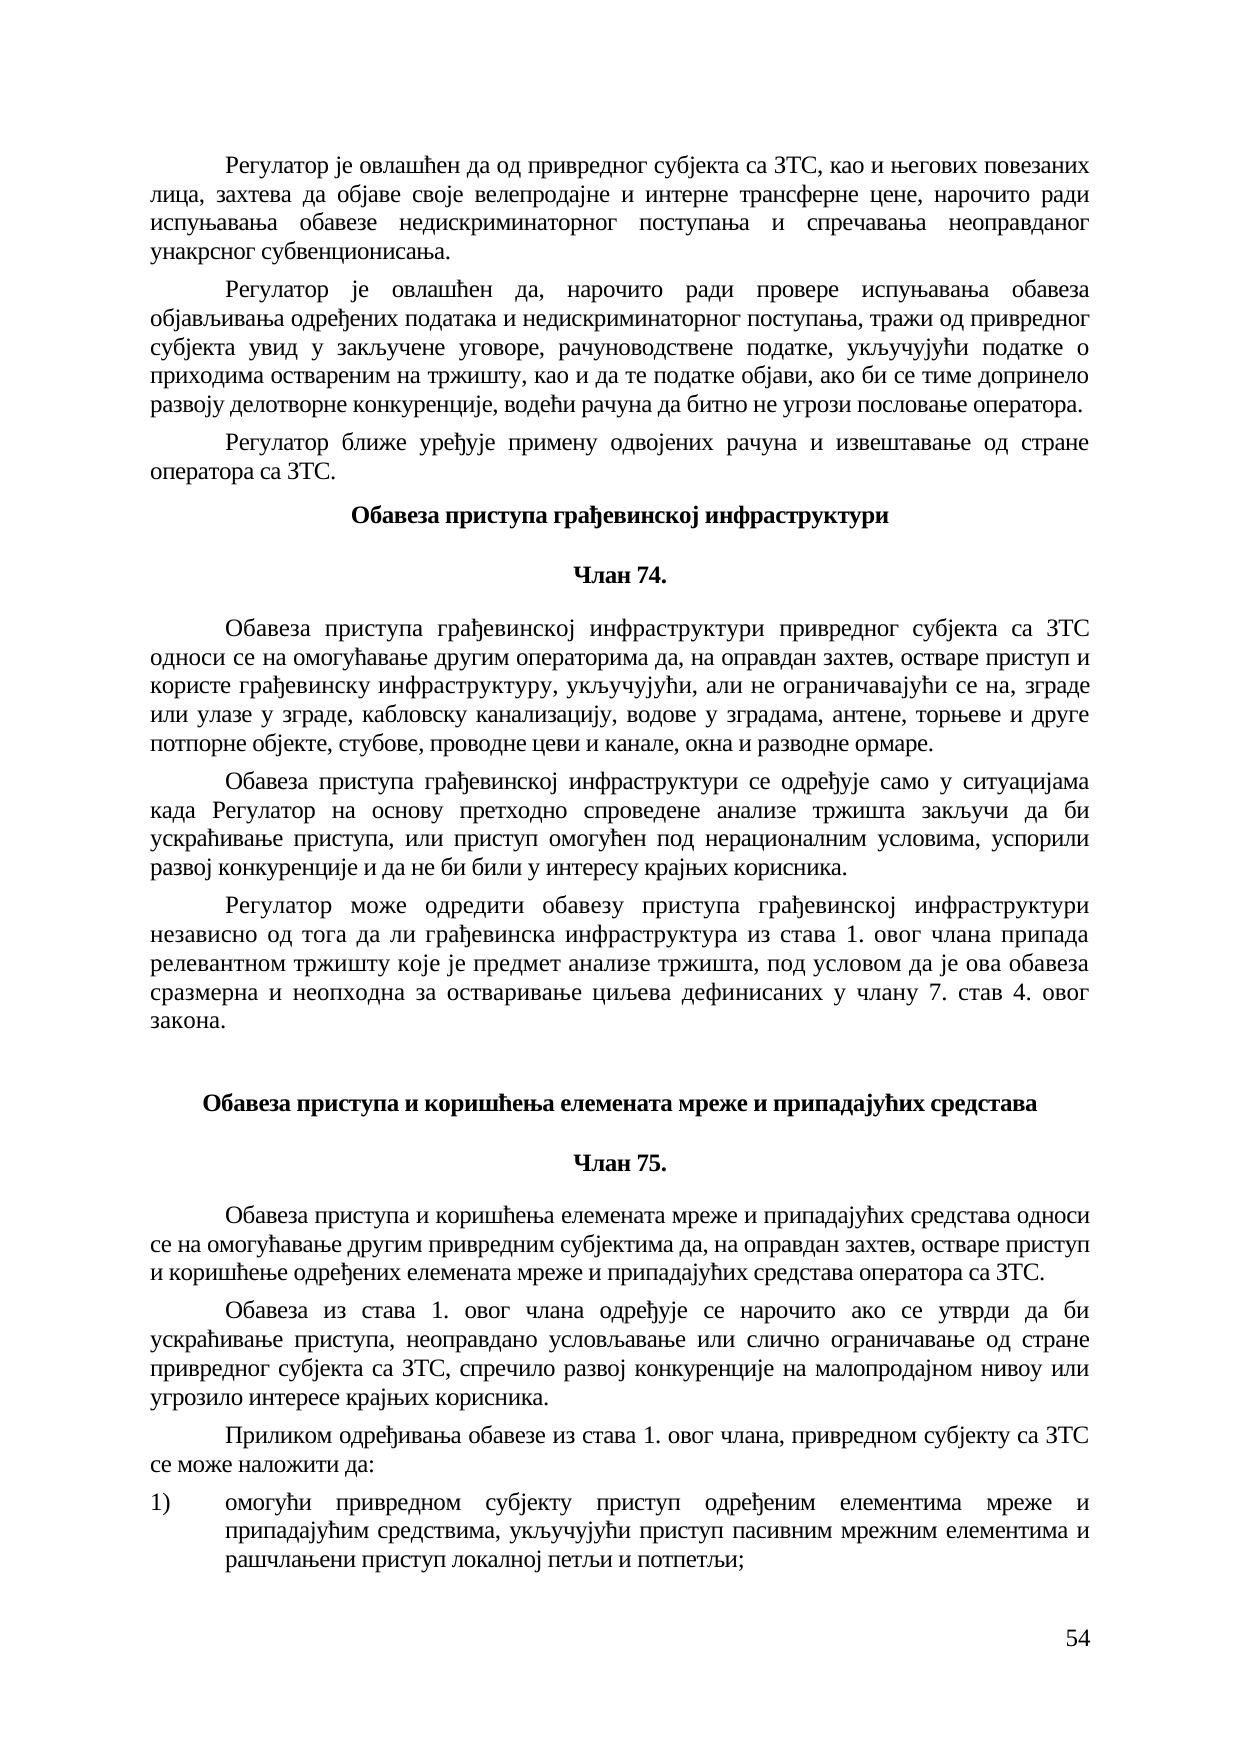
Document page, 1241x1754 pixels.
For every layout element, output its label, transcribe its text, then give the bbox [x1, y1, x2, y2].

subtitle Члан 75. [150, 1148, 1090, 1177]
text Обавеза приступа грађевинској инфраструктури привредног субјекта са ЗТС односи се на омогућавање другим операторима да, на оправдан захтев, остваре приступ и користе грађевинску инфраструктуру, укључујући, али не ограничавајући се на, зграде или улазе у зграде, кабловску канализацију, водове у зградама, антене, торњеве и друге потпорне објекте, стубове, проводне цеви и канале, окна и разводне ормаре. [150, 613, 1090, 757]
text Регулатор је овлашћен да, нарочито ради провере испуњавања обавеза објављивања одређених података и недискриминаторног поступања, тражи од привредног субјекта увид у закључене уговоре, рачуноводствене податке, укључујући податке о приходима оствареним на тржишту, као и да те податке објави, ако би се тиме допринело развоју делотворне конкуренције, водећи рачуна да битно не угрози пословање оператора. [150, 274, 1090, 418]
subtitle Обавеза приступа грађевинској инфраструктури [150, 501, 1090, 529]
text Обавеза из става 1. овог члана одређује се нарочито ако се утврди да би ускраћивање приступа, неоправдано условљавање или слично ограничавање од стране привредног субјекта са ЗТС, спречило развој конкуренције на малопродајном нивоу или угрозило интересе крајњих корисника. [150, 1296, 1090, 1411]
subtitle Члан 74. [150, 561, 1090, 589]
text Регулатор је овлашћен да од привредног субјекта са ЗТС, као и његових повезаних лица, захтева да објаве своје велепродајне и интерне трансферне цене, нарочито ради испуњавања обавезе недискриминаторног поступања и спречавања неоправданог унакрсног субвенционисања. [150, 150, 1090, 265]
text Приликом одређивања обавезе из става 1. овог члана, привредном субјекту са ЗТС се може наложити да: [150, 1420, 1090, 1477]
text Обавеза приступа грађевинској инфраструктури се одређује само у ситуацијама када Регулатор на основу претходно спроведене анализе тржишта закључи да би ускраћивање приступа, или приступ омогућен под нерационалним условима, успорили развој конкуренције и да не би били у интересу крајњих корисника. [150, 766, 1090, 881]
text Регулатор може одредити обавезу приступа грађевинској инфраструктури независно од тога да ли грађевинска инфраструктура из става 1. овог члана припада релевантном тржишту које је предмет анализе тржишта, под условом да је ова обавеза сразмерна и неопходна за остваривање циљева дефинисаних у члану 7. став 4. овог закона. [150, 890, 1090, 1034]
text Регулатор ближе уређује примену одвојених рачуна и извештавање од стране оператора са ЗТС. [150, 427, 1090, 485]
text Обавеза приступа и коришћења елемената мреже и припадајућих средстава односи се на омогућавање другим привредним субјектима да, на оправдан захтев, остваре приступ и коришћење одређених елемената мреже и припадајућих средстава оператора са ЗТС. [150, 1200, 1090, 1286]
subtitle Обавеза приступа и коришћења елемената мреже и припадајућих средстава [150, 1088, 1090, 1117]
list омогући привредном субјекту приступ одређеним елементима мреже и припадајућим средствима, укључујући приступ пасивним мрежним елементима и рашчлањени приступ локалној петљи и потпетљи; [150, 1487, 1090, 1573]
